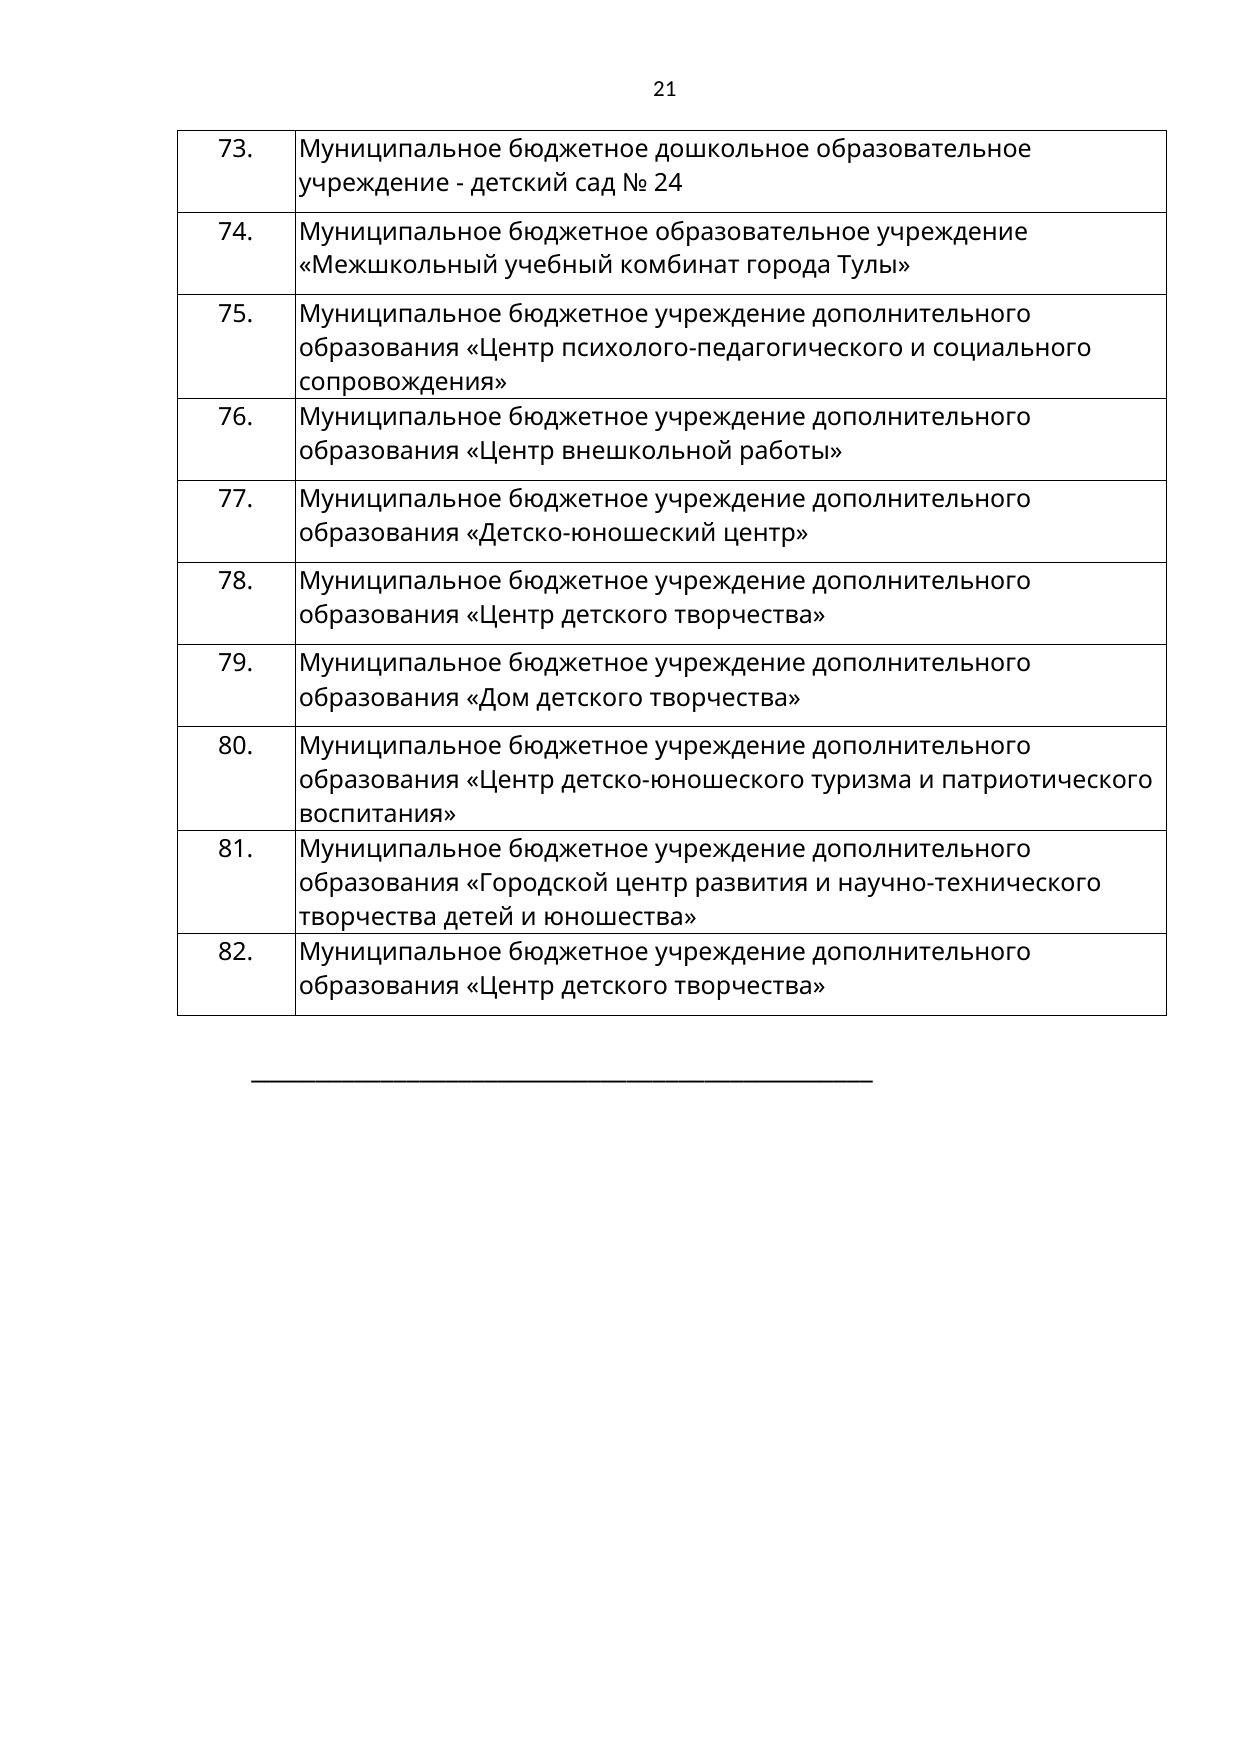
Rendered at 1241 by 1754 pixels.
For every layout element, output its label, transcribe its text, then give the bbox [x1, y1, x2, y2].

table_cell [178, 131, 295, 212]
table_cell Муниципальное бюджетное учреждение дополнительного образования «Центр детско-юношеского туризма и патриотического воспитания» [296, 727, 1166, 829]
table_cell [178, 934, 295, 1015]
table_cell [178, 831, 295, 933]
table_cell [178, 645, 295, 726]
table_cell Муниципальное бюджетное учреждение дополнительного образования «Центр детского творчества» [296, 563, 1166, 644]
table_cell [178, 399, 295, 480]
table_cell Муниципальное бюджетное учреждение дополнительного образования «Центр внешкольной работы» [296, 399, 1166, 480]
table_cell [178, 727, 295, 829]
table_cell [178, 295, 295, 397]
text ________________________________________________ [177, 1047, 1152, 1087]
table_cell [178, 563, 295, 644]
table_cell Муниципальное бюджетное учреждение дополнительного образования «Центр детского творчества» [296, 934, 1166, 1015]
table_cell [178, 481, 295, 562]
table_cell Муниципальное бюджетное учреждение дополнительного образования «Центр психолого-педагогического и социального сопровождения» [296, 295, 1166, 397]
table_cell Муниципальное бюджетное учреждение дополнительного образования «Детско-юношеский центр» [296, 481, 1166, 562]
table_cell Муниципальное бюджетное образовательное учреждение «Межшкольный учебный комбинат города Тулы» [296, 213, 1166, 294]
table_cell Муниципальное бюджетное учреждение дополнительного образования «Дом детского творчества» [296, 645, 1166, 726]
table_cell Муниципальное бюджетное дошкольное образовательное учреждение - детский сад № 24 [296, 131, 1166, 212]
table_cell [178, 213, 295, 294]
table_cell Муниципальное бюджетное учреждение дополнительного образования «Городской центр развития и научно-технического творчества детей и юношества» [296, 831, 1166, 933]
